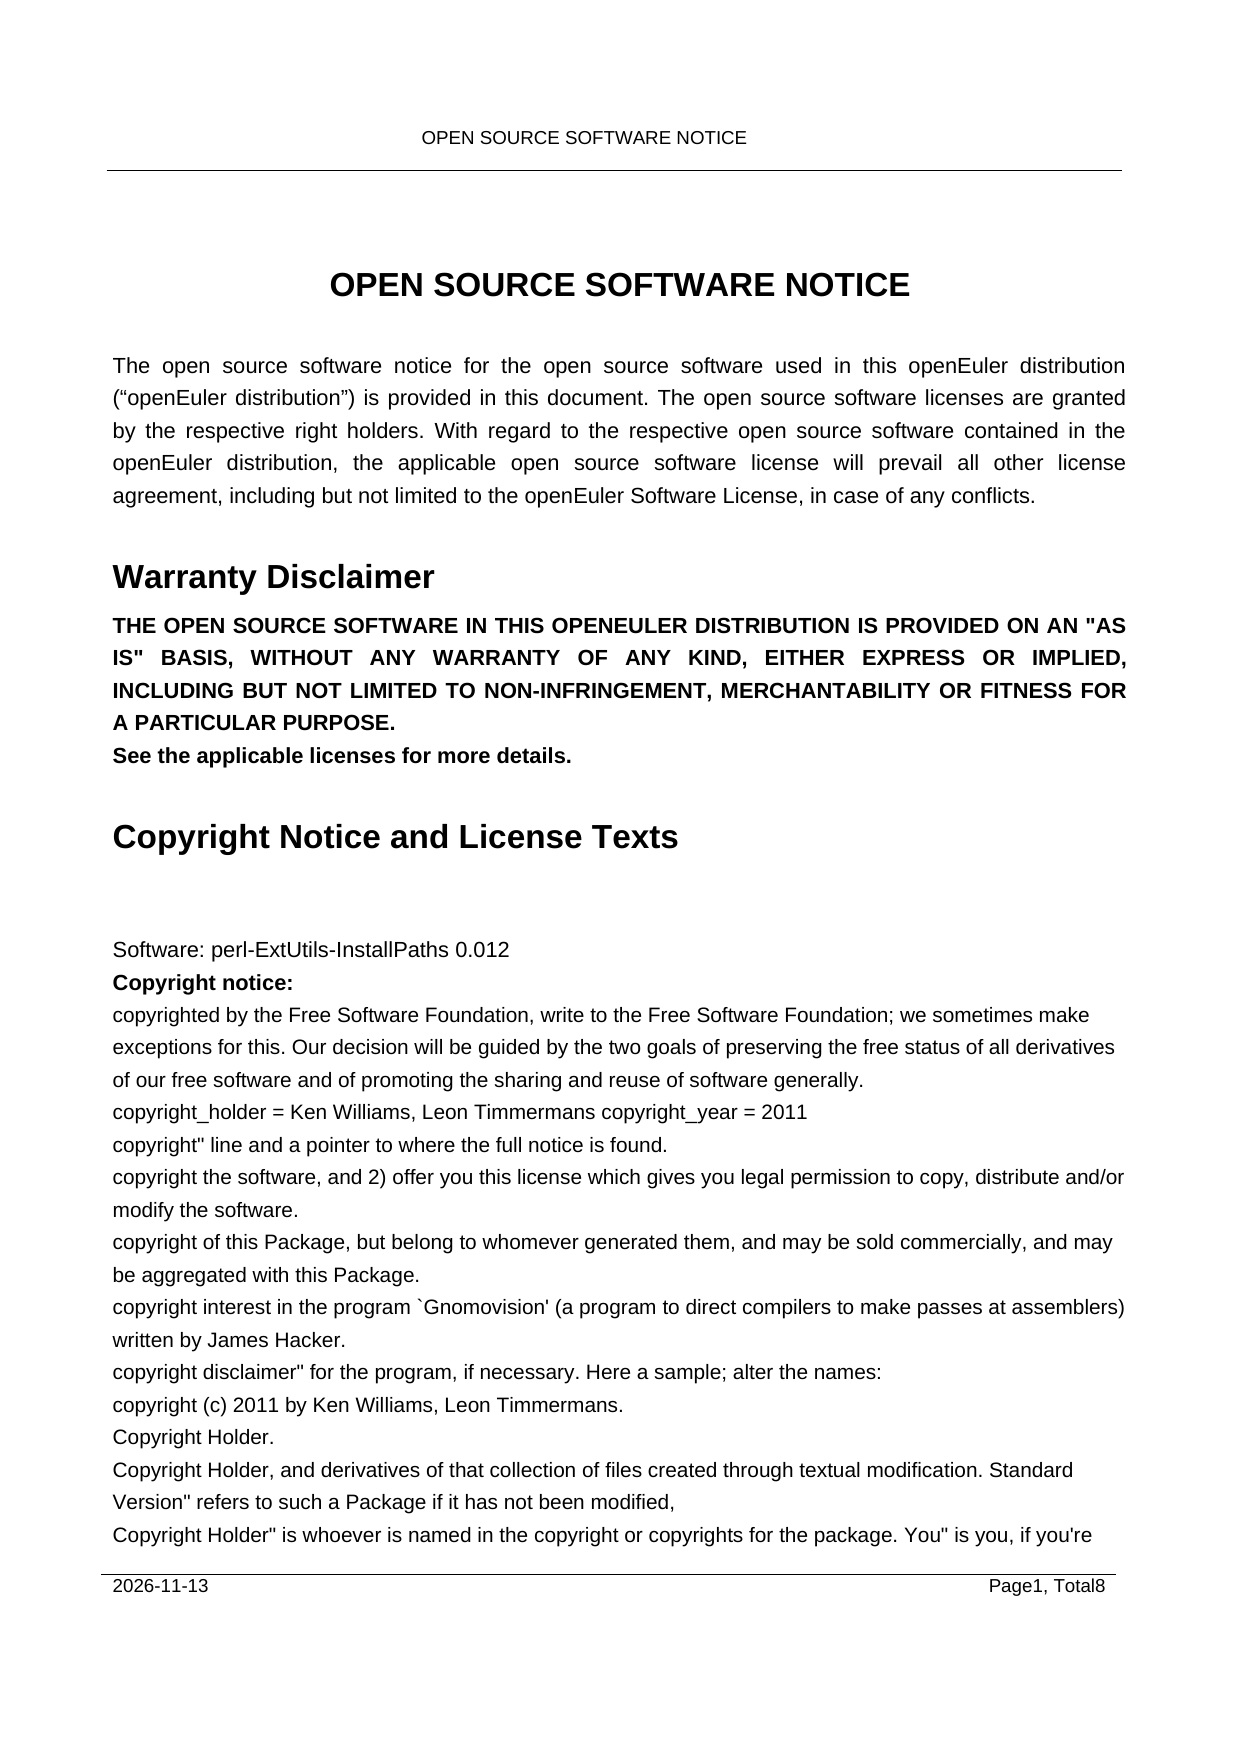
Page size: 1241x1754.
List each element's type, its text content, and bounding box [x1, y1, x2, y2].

text Warranty Disclaimer [112, 544, 1128, 609]
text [112, 1518, 1128, 1551]
text copyright_holder = Ken Williams, Leon Timmermans copyright_year = 2011 [112, 1096, 1128, 1128]
text Copyright notice: [112, 966, 1128, 998]
text Software: perl-ExtUtils-InstallPaths 0.012 [112, 933, 1128, 966]
text Copyright Notice and License Texts [112, 804, 1128, 869]
text copyrighted by the Free Software Foundation, write to the Free Software Foundation; we sometimes make exceptions for this. Our decision will be guided by the two goals of preserving the free status of all derivatives of our free software and of promoting the sharing and reuse of software generally. [112, 998, 1128, 1096]
text copyright (c) 2011 by Ken Williams, Leon Timmermans. [112, 1388, 1128, 1421]
text copyright disclaimer" for the program, if necessary. Here a sample; alter the names: [112, 1356, 1128, 1388]
text copyright interest in the program `Gnomovision' (a program to direct compilers to make passes at assemblers) written by James Hacker. [112, 1291, 1128, 1356]
text The open source software notice for the open source software used in this openEuler distribution (“openEuler distribution”) is provided in this document. The open source software licenses are granted by the respective right holders. With regard to the respective open source software contained in the openEuler distribution, the applicable open source software license will prevail all other license agreement, including but not limited to the openEuler Software License, in case of any conflicts. [112, 349, 1128, 511]
text Copyright Holder, and derivatives of that collection of files created through textual modification. Standard Version" refers to such a Package if it has not been modified, [112, 1453, 1128, 1518]
text THE OPEN SOURCE SOFTWARE IN THIS OPENEULER DISTRIBUTION IS PROVIDED ON AN "AS IS" BASIS, WITHOUT ANY WARRANTY OF ANY KIND, EITHER EXPRESS OR IMPLIED, INCLUDING BUT NOT LIMITED TO NON-INFRINGEMENT, MERCHANTABILITY OR FITNESS FOR A PARTICULAR PURPOSE. See the applicable licenses for more details. [112, 609, 1128, 771]
text copyright the software, and 2) offer you this license which gives you legal permission to copy, distribute and/or modify the software. [112, 1161, 1128, 1226]
text OPEN SOURCE SOFTWARE NOTICE [112, 251, 1128, 316]
text Copyright Holder. [112, 1421, 1128, 1453]
text copyright" line and a pointer to where the full notice is found. [112, 1128, 1128, 1161]
text copyright of this Package, but belong to whomever generated them, and may be sold commercially, and may be aggregated with this Package. [112, 1226, 1128, 1291]
